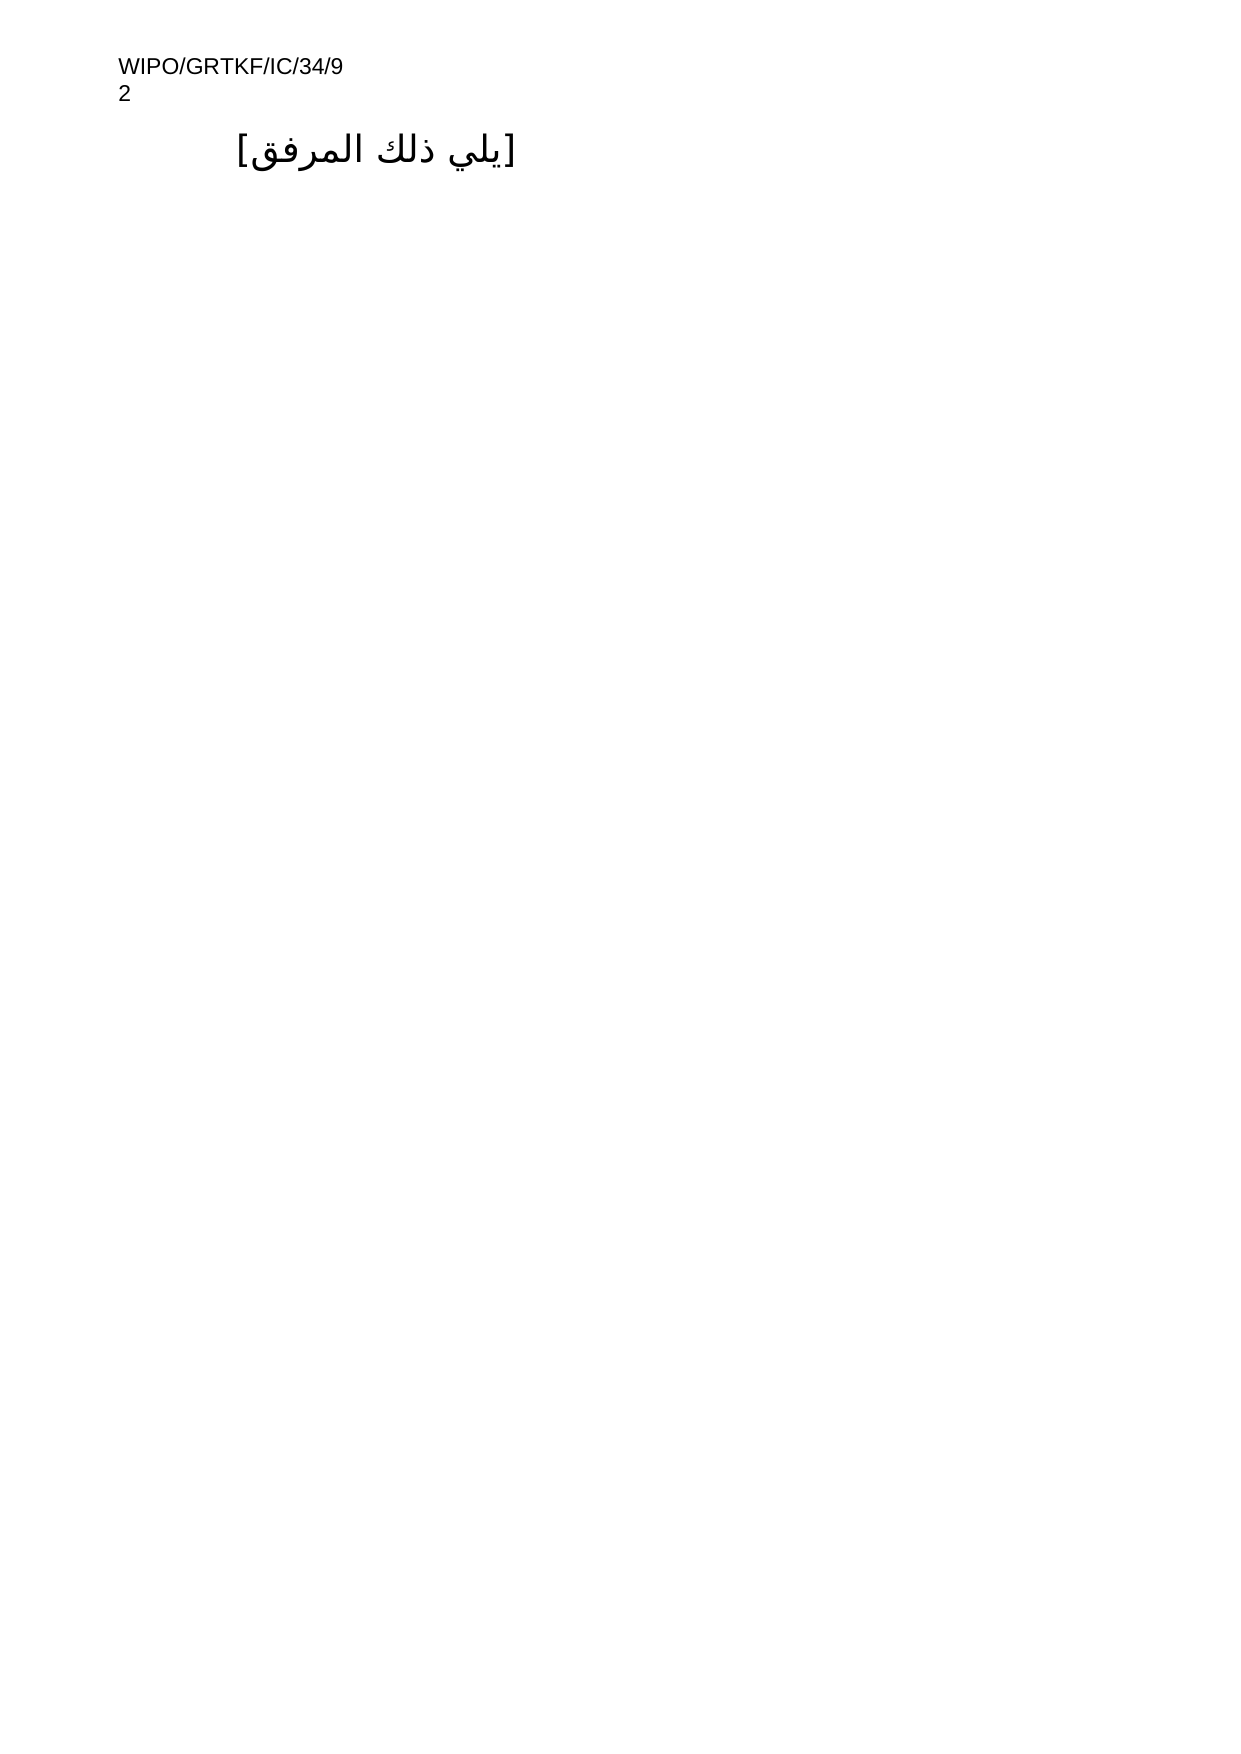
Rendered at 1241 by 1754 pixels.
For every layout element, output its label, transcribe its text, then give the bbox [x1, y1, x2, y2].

text [يلي ذلك المرفق] [118, 132, 516, 170]
